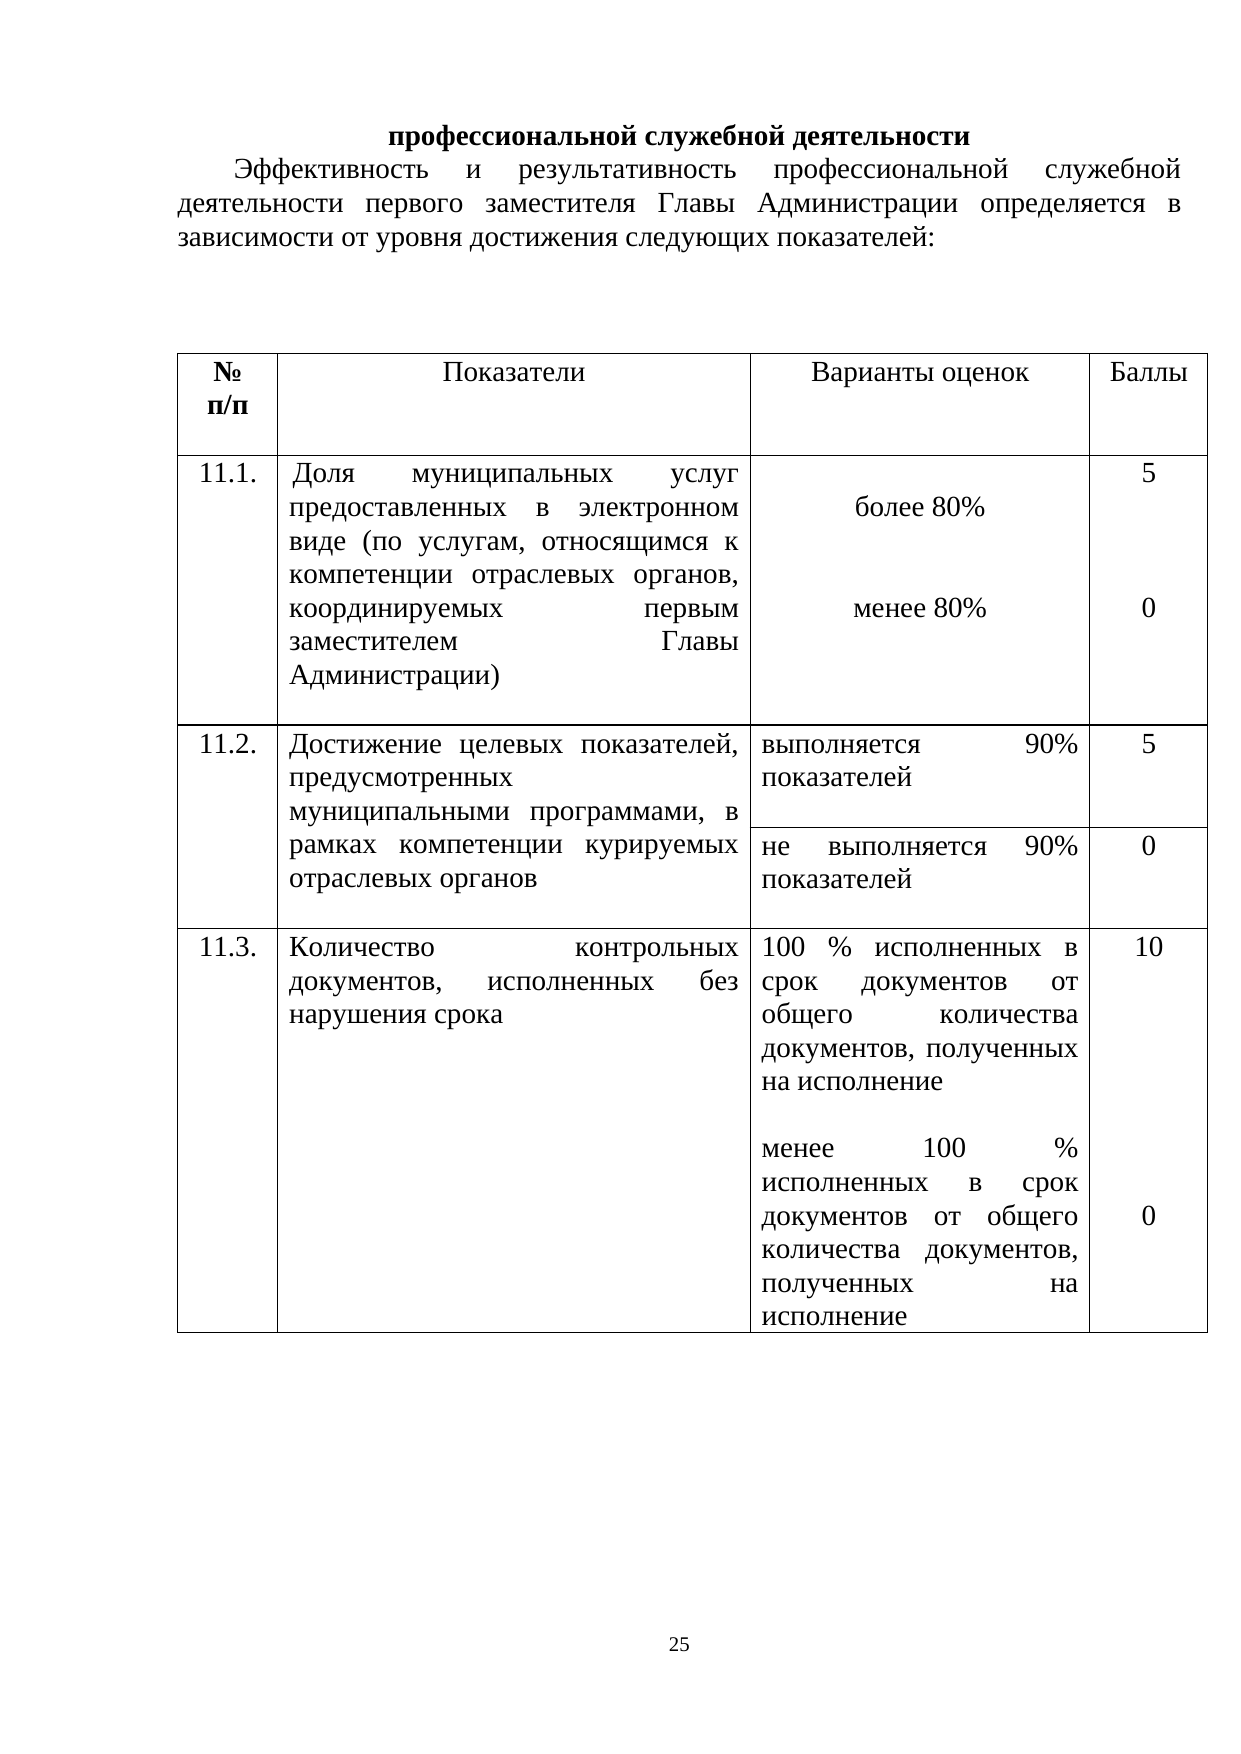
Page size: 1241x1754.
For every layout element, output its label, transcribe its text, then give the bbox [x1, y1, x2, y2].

table_header 11.2. [178, 726, 277, 928]
table_cell 11.1. [178, 456, 277, 724]
text профессиональной служебной деятельности [177, 118, 1181, 152]
table_header Достижение целевых показателей, предусмотренных муниципальными программами, в рамках компетенции курируемых отраслевых органов [278, 726, 750, 928]
table_header № п/п [178, 354, 277, 454]
table_cell 5 0 [1090, 456, 1207, 724]
table_cell 100 % исполненных в срок документов от общего количества документов, полученных на исполнение менее 100 % исполненных в срок документов от общего количества документов, полученных на исполнение [751, 929, 1089, 1332]
table_cell 10 0 [1090, 929, 1207, 1332]
text Эффективность и результативность профессиональной служебной деятельности первого заместителя Главы Администрации определяется в зависимости от уровня достижения следующих показателей: [177, 152, 1181, 252]
table_cell Количество контрольных документов, исполненных без нарушения срока [278, 929, 750, 1332]
table_header Показатели [278, 354, 750, 454]
table_cell не выполняется 90% показателей [751, 828, 1089, 928]
table_header выполняется 90% показателей [751, 726, 1089, 827]
table_cell более 80% менее 80% [751, 456, 1089, 724]
table_header 5 [1090, 726, 1207, 827]
table_cell 0 [1090, 828, 1207, 928]
table_cell Доля муниципальных услуг предоставленных в электронном виде (по услугам, относящимся к компетенции отраслевых органов, координируемых первым заместителем Главы Администрации) [278, 456, 750, 724]
table_header Варианты оценок [751, 354, 1089, 454]
table_header Баллы [1090, 354, 1207, 454]
table_cell 11.3. [178, 929, 277, 1332]
